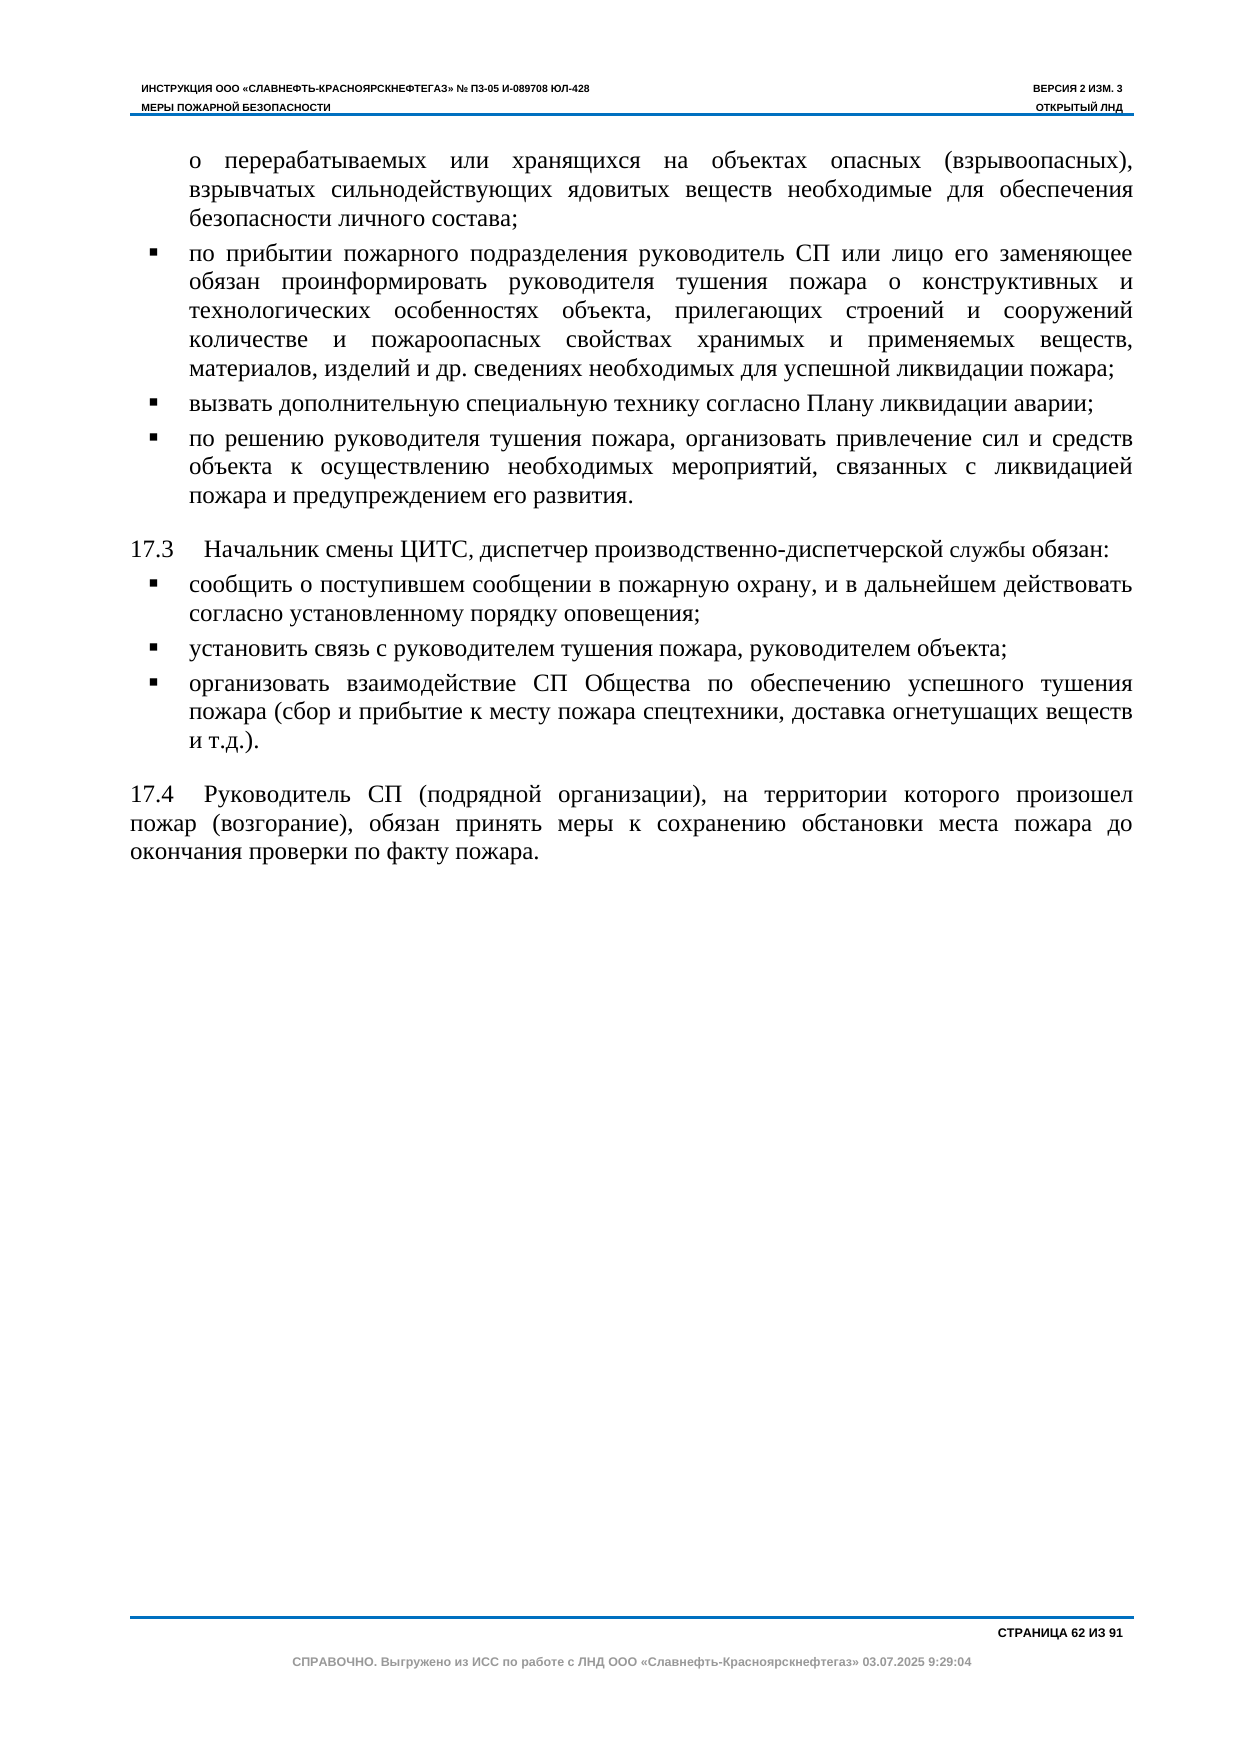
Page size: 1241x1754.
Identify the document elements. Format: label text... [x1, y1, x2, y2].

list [148, 145, 1134, 231]
list Руководитель СП (подрядной организации), на территории которого произошел пожар (возгорание), обязан принять меры к сохранению обстановки места пожара до окончания проверки по факту пожара. [130, 779, 1134, 865]
list по решению руководителя тушения пожара, организовать привлечение сил и средств объекта к осуществлению необходимых мероприятий, связанных с ликвидацией пожара и предупреждением его развития. [148, 423, 1134, 509]
list Начальник смены ЦИТС, диспетчер производственно-диспетчерской службы обязан: [130, 534, 1134, 563]
list организовать взаимодействие СП Общества по обеспечению успешного тушения пожара (сбор и прибытие к месту пожара спецтехники, доставка огнетушащих веществ и т.д.). [148, 668, 1134, 754]
list установить связь с руководителем тушения пожара, руководителем объекта; [148, 633, 1134, 661]
list по прибытии пожарного подразделения руководитель СП или лицо его заменяющее обязан проинформировать руководителя тушения пожара о конструктивных и технологических особенностях объекта, прилегающих строений и сооружений количестве и пожароопасных свойствах хранимых и применяемых веществ, материалов, изделий и др. сведениях необходимых для успешной ликвидации пожара; [148, 238, 1134, 381]
list сообщить о поступившем сообщении в пожарную охрану, и в дальнейшем действовать согласно установленному порядку оповещения; [148, 569, 1134, 626]
list вызвать дополнительную специальную технику согласно Плану ликвидации аварии; [148, 388, 1134, 416]
